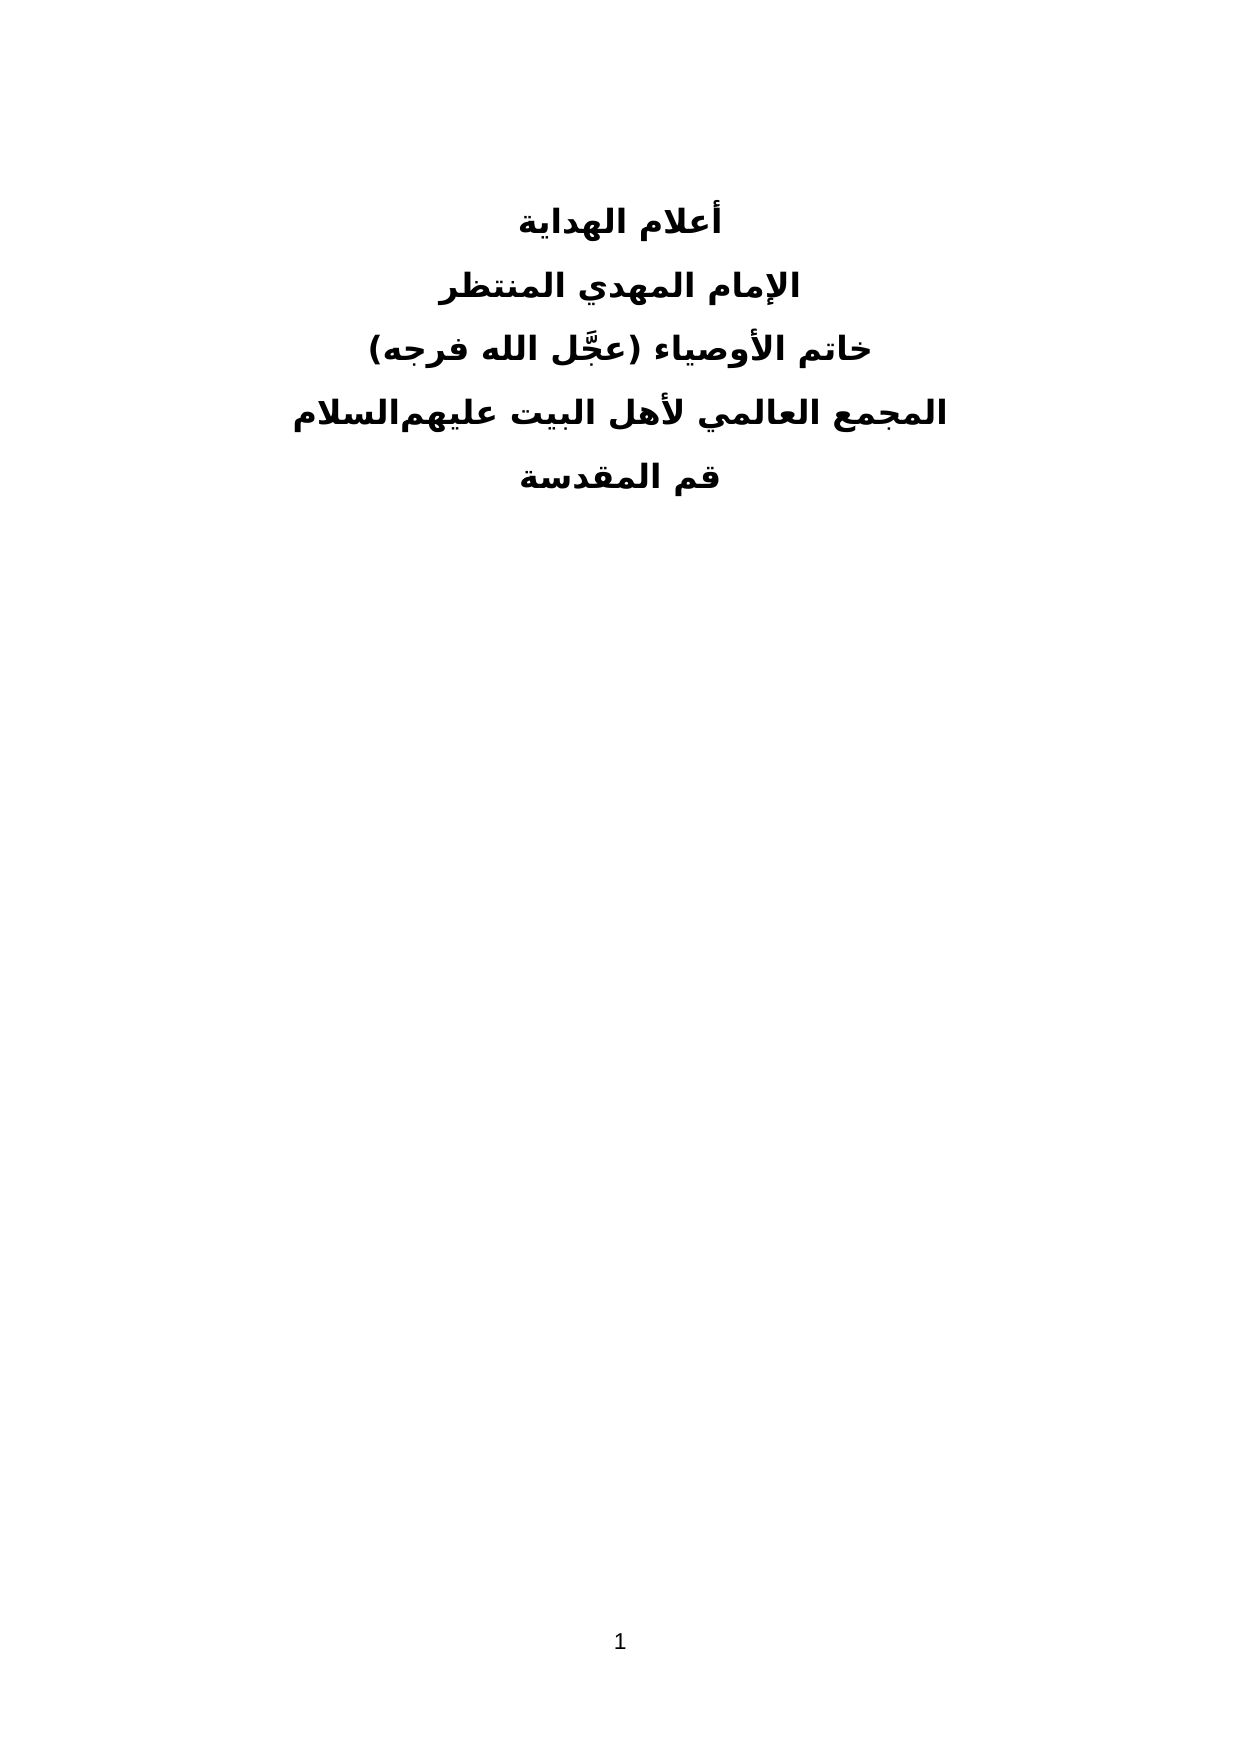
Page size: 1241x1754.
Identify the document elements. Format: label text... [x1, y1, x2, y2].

text خاتم الأوصياء (عجَّل الله فرجه) [236, 330, 1004, 369]
text أعلام الهداية [236, 202, 1004, 241]
text الإمام المهدي المنتظر [236, 266, 1004, 305]
text قم المقدسة [236, 458, 1004, 496]
text المجمع العالمي لأهل البيت عليهم‌السلام [236, 394, 1004, 433]
